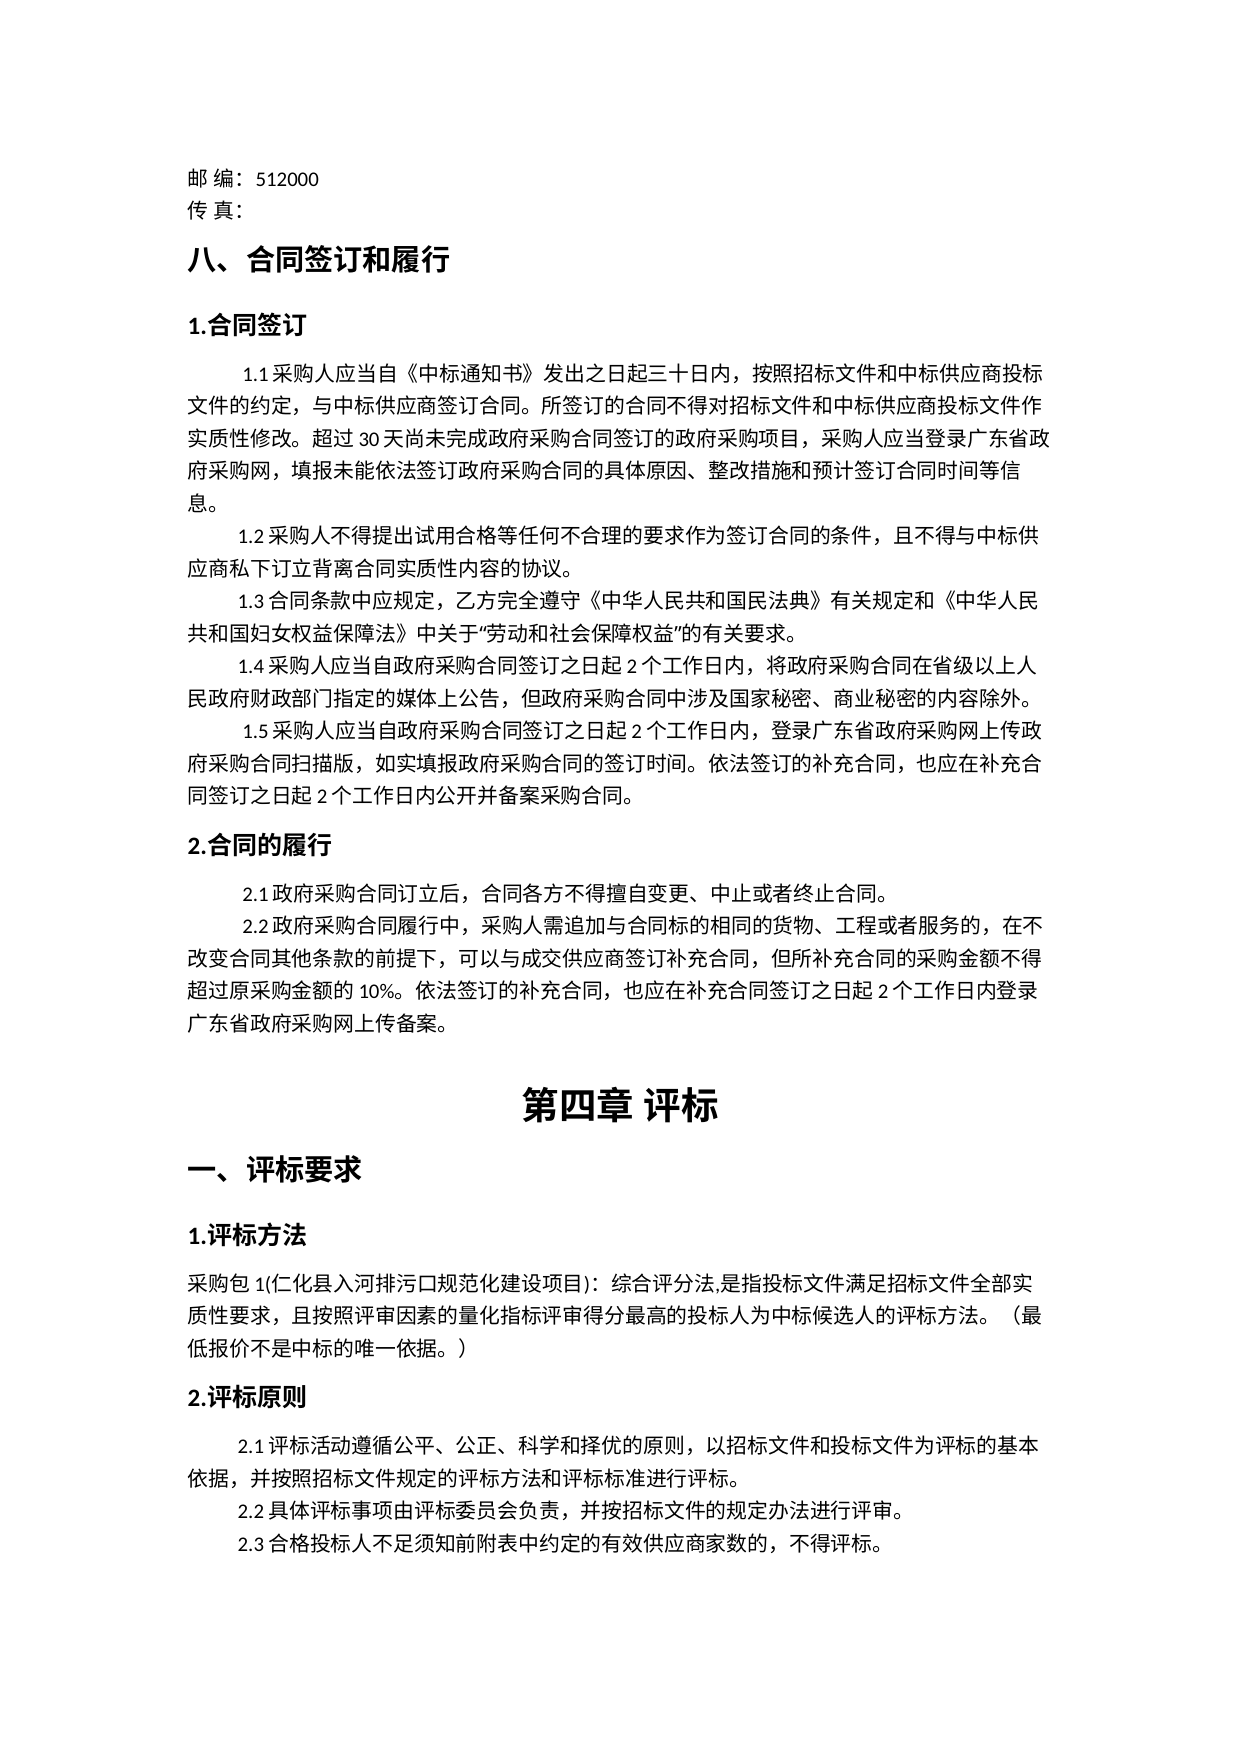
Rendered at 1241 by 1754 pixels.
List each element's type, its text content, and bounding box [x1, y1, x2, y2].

text 1.3合同条款中应规定，乙方完全遵守《中华人民共和国民法典》有关规定和《中华人民共和国妇女权益保障法》中关于“劳动和社会保障权益”的有关要求。 [187, 584, 1053, 649]
text 1.4采购人应当自政府采购合同签订之日起2个工作日内，将政府采购合同在省级以上人民政府财政部门指定的媒体上公告，但政府采购合同中涉及国家秘密、商业秘密的内容除外。 [187, 649, 1053, 714]
text 2.1评标活动遵循公平、公正、科学和择优的原则，以招标文件和投标文件为评标的基本依据，并按照招标文件规定的评标方法和评标标准进行评标。 [187, 1429, 1053, 1494]
text 第四章 评标 [187, 1072, 1053, 1137]
text 2.评标原则 [187, 1364, 1053, 1429]
text 1.5采购人应当自政府采购合同签订之日起2个工作日内，登录广东省政府采购网上传政府采购合同扫描版，如实填报政府采购合同的签订时间。依法签订的补充合同，也应在补充合同签订之日起2个工作日内公开并备案采购合同。 [187, 714, 1053, 812]
text 1.1采购人应当自《中标通知书》发出之日起三十日内，按照招标文件和中标供应商投标文件的约定，与中标供应商签订合同。所签订的合同不得对招标文件和中标供应商投标文件作实质性修改。超过30天尚未完成政府采购合同签订的政府采购项目，采购人应当登录广东省政府采购网，填报未能依法签订政府采购合同的具体原因、整改措施和预计签订合同时间等信息。 [187, 357, 1053, 519]
text 1.2采购人不得提出试用合格等任何不合理的要求作为签订合同的条件，且不得与中标供应商私下订立背离合同实质性内容的协议。 [187, 519, 1053, 584]
text 2.2具体评标事项由评标委员会负责，并按招标文件的规定办法进行评审。 [187, 1494, 1053, 1527]
text 传 真： [187, 194, 1053, 227]
text 采购包1(仁化县入河排污口规范化建设项目)：综合评分法,是指投标文件满足招标文件全部实质性要求，且按照评审因素的量化指标评审得分最高的投标人为中标候选人的评标方法。（最低报价不是中标的唯一依据。） [187, 1267, 1053, 1364]
text 一、评标要求 [187, 1137, 1053, 1202]
text 邮 编：512000 [187, 162, 1053, 194]
text 1.评标方法 [187, 1202, 1053, 1267]
text 1.合同签订 [187, 292, 1053, 357]
text 2.3合格投标人不足须知前附表中约定的有效供应商家数的，不得评标。 [187, 1527, 1053, 1559]
text 2.1政府采购合同订立后，合同各方不得擅自变更、中止或者终止合同。 [187, 877, 1053, 909]
text 2.合同的履行 [187, 812, 1053, 877]
text 八、合同签订和履行 [187, 227, 1053, 292]
text 2.2政府采购合同履行中，采购人需追加与合同标的相同的货物、工程或者服务的，在不改变合同其他条款的前提下，可以与成交供应商签订补充合同，但所补充合同的采购金额不得超过原采购金额的10%。依法签订的补充合同，也应在补充合同签订之日起2个工作日内登录广东省政府采购网上传备案。 [187, 909, 1053, 1039]
